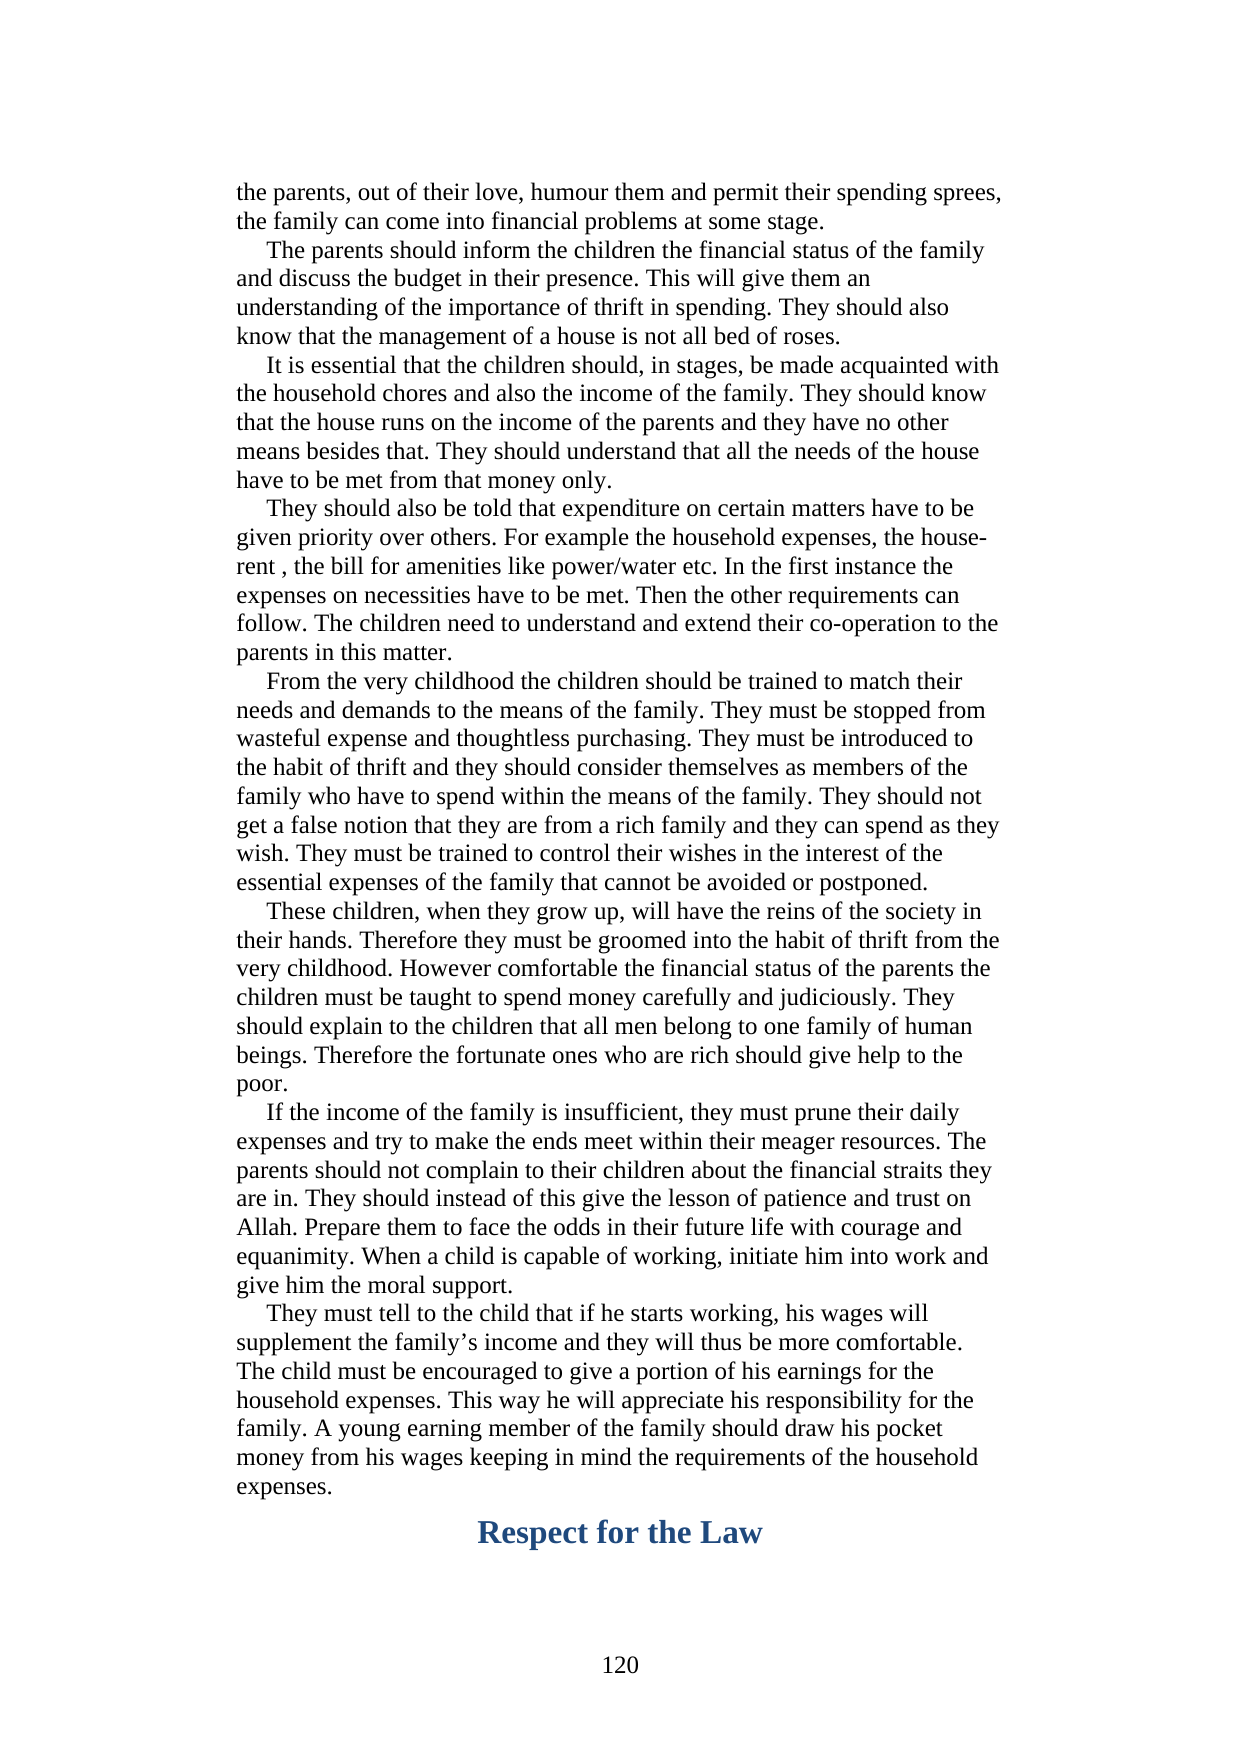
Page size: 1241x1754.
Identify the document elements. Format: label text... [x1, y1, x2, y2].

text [236, 177, 1004, 235]
subtitle Respect for the Law [236, 1512, 1004, 1551]
text These children, when they grow up, will have the reins of the society in their hands. Therefore they must be groomed into the habit of thrift from the very childhood. However comfortable the financial status of the parents the children must be taught to spend money carefully and judiciously. They should explain to the children that all men belong to one family of human beings. Therefore the fortunate ones who are rich should give help to the poor. [236, 896, 1004, 1097]
text The parents should inform the children the financial status of the family and discuss the budget in their presence. This will give them an understanding of the importance of thrift in spending. They should also know that the management of a house is not all bed of roses. [236, 235, 1004, 350]
text They should also be told that expenditure on certain matters have to be given priority over others. For example the household expenses, the house-rent , the bill for amenities like power/water etc. In the first instance the expenses on necessities have to be met. Then the other requirements can follow. The children need to understand and extend their co-operation to the parents in this matter. [236, 493, 1004, 666]
text It is essential that the children should, in stages, be made acquainted with the household chores and also the income of the family. They should know that the house runs on the income of the parents and they have no other means besides that. They should understand that all the needs of the house have to be met from that money only. [236, 350, 1004, 493]
text If the income of the family is insufficient, they must prune their daily expenses and try to make the ends meet within their meager resources. The parents should not complain to their children about the financial straits they are in. They should instead of this give the lesson of patience and trust on Allah. Prepare them to face the odds in their future life with courage and equanimity. When a child is capable of working, initiate him into work and give him the moral support. [236, 1097, 1004, 1298]
text From the very childhood the children should be trained to match their needs and demands to the means of the family. They must be stopped from wasteful expense and thoughtless purchasing. They must be introduced to the habit of thrift and they should consider themselves as members of the family who have to spend within the means of the family. They should not get a false notion that they are from a rich family and they can spend as they wish. They must be trained to control their wishes in the interest of the essential expenses of the family that cannot be avoided or postponed. [236, 666, 1004, 896]
text They must tell to the child that if he starts working, his wages will supplement the family’s income and they will thus be more comfortable. The child must be encouraged to give a portion of his earnings for the household expenses. This way he will appreciate his responsibility for the family. A young earning member of the family should draw his pocket money from his wages keeping in mind the requirements of the household expenses. [236, 1298, 1004, 1500]
